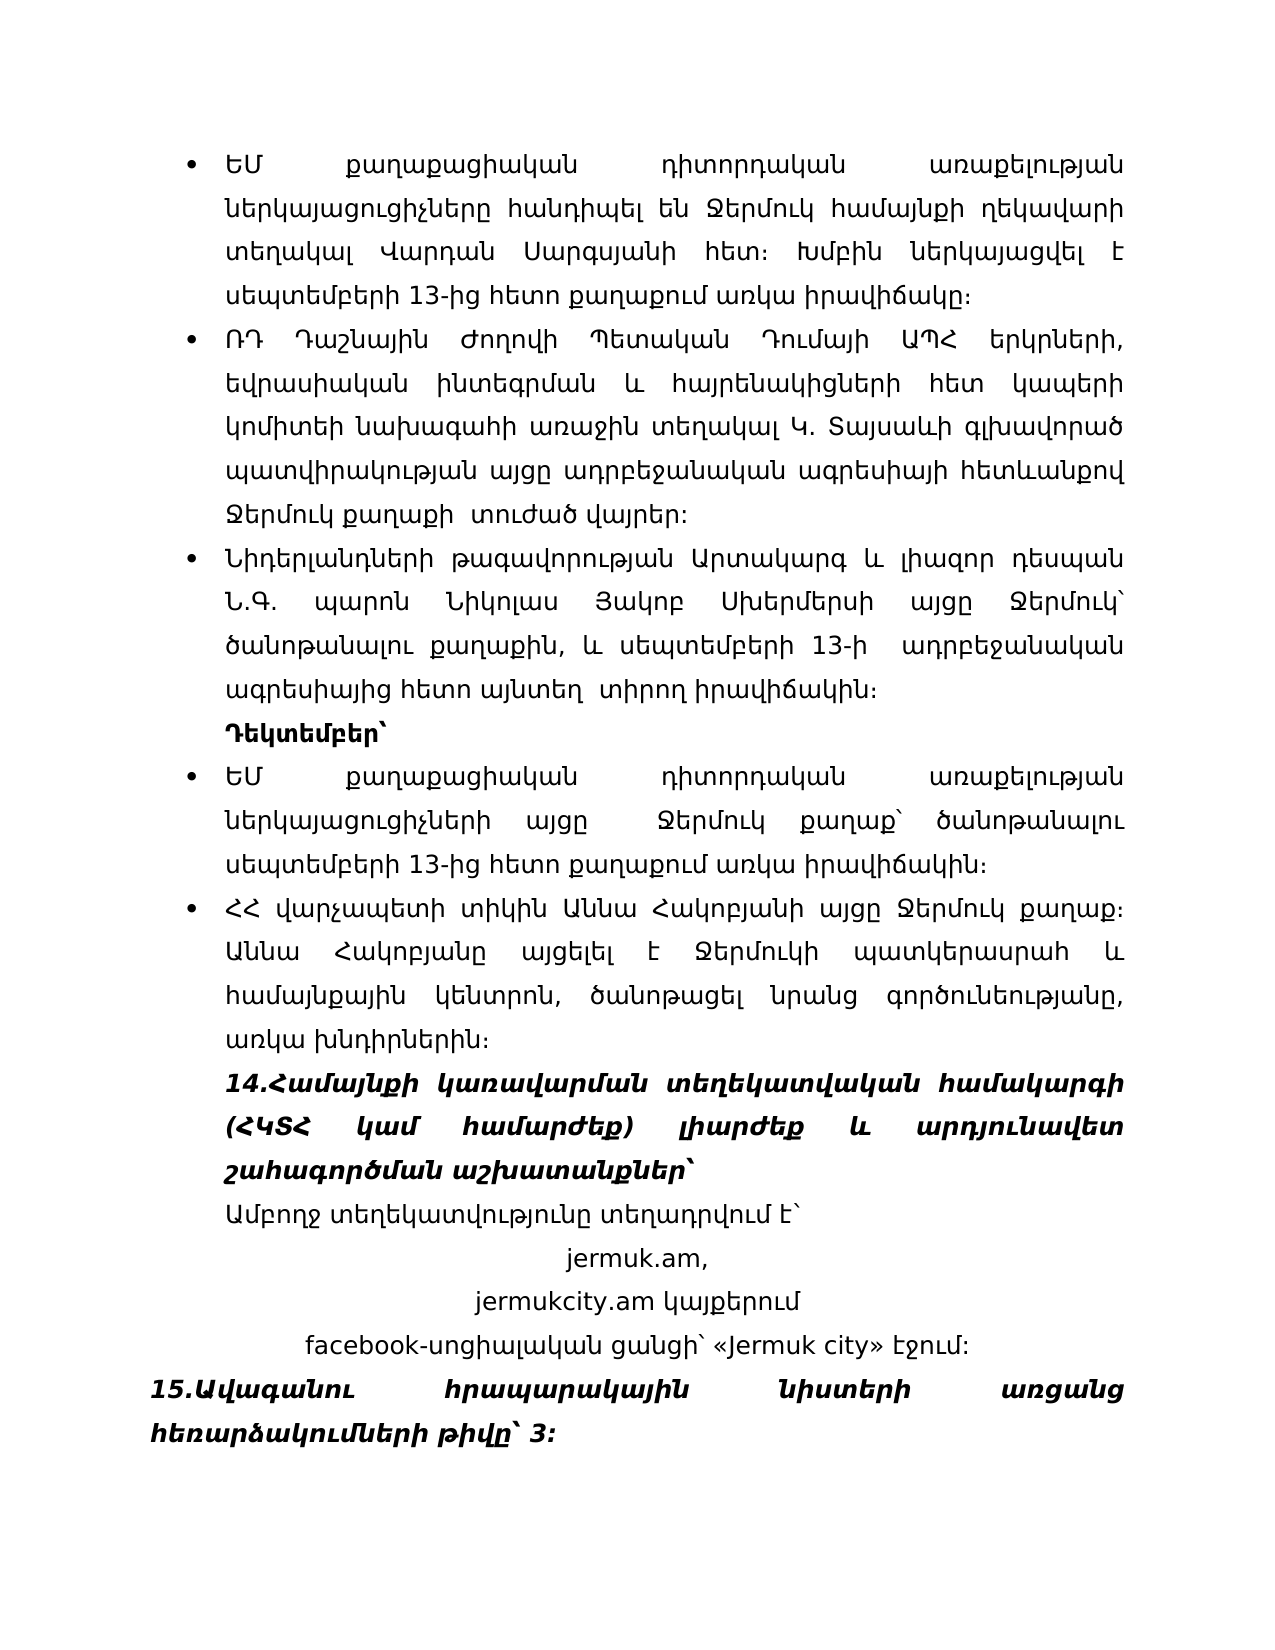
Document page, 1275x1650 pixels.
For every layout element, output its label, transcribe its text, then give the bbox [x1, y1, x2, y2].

text Ամբողջ տեղեկատվությունը տեղադրվում է` [225, 1200, 1125, 1229]
text jermuk.am, [150, 1244, 1125, 1273]
list ՀՀ վարչապետի տիկին Աննա Հակոբյանի այցը Ջերմուկ քաղաք։ Աննա Հակոբյանը այցելել է Ջերմուկի պատկերասրահ և համայնքային կենտրոն, ծանոթացել նրանց գործունեությանը, առկա խնդիրներին։ [187, 894, 1125, 1054]
list Նիդերլանդների թագավորության Արտակարգ և լիազոր դեսպան Ն.Գ. պարոն Նիկոլաս Յակոբ Սխերմերսի այցը Ջերմուկ՝ ծանոթանալու քաղաքին, և սեպտեմբերի 13-ի ադրբեջանական ագրեսիայից հետո այնտեղ տիրող իրավիճակին։ [187, 544, 1125, 704]
list ՌԴ Դաշնային Ժողովի Պետական Դումայի ԱՊՀ երկրների, եվրասիական ինտեգրման և հայրենակիցների հետ կապերի կոմիտեի նախագահի առաջին տեղակալ Կ. Տայսաևի գլխավորած պատվիրակության այցը ադրբեջանական ագրեսիայի հետևանքով Ջերմուկ քաղաքի տուժած վայրեր: [187, 325, 1125, 529]
list Դեկտեմբեր՝ [225, 719, 1125, 748]
list ԵՄ քաղաքացիական դիտորդական առաքելության ներկայացուցիչները հանդիպել են Ջերմուկ համայնքի ղեկավարի տեղակալ Վարդան Սարգսյանի հետ։ Խմբին ներկայացվել է սեպտեմբերի 13-ից հետո քաղաքում առկա իրավիճակը։ [187, 150, 1125, 310]
list ԵՄ քաղաքացիական դիտորդական առաքելության ներկայացուցիչների այցը Ջերմուկ քաղաք՝ ծանոթանալու սեպտեմբերի 13-ից հետո քաղաքում առկա իրավիճակին։ [187, 762, 1125, 879]
text 15.Ավագանու հրապարակային նիստերի առցանց հեռարձակումների թիվը՝ 3: [150, 1375, 1125, 1448]
text facebook-սոցիալական ցանցի՝ «Jermuk city» էջում: [150, 1331, 1125, 1360]
text jermukcity.am կայքերում [150, 1287, 1125, 1317]
list 14.Համայնքի կառավարման տեղեկատվական համակարգի (ՀԿՏՀ կամ համարժեք) լիարժեք և արդյունավետ շահագործման աշխատանքներ՝ [225, 1069, 1125, 1185]
